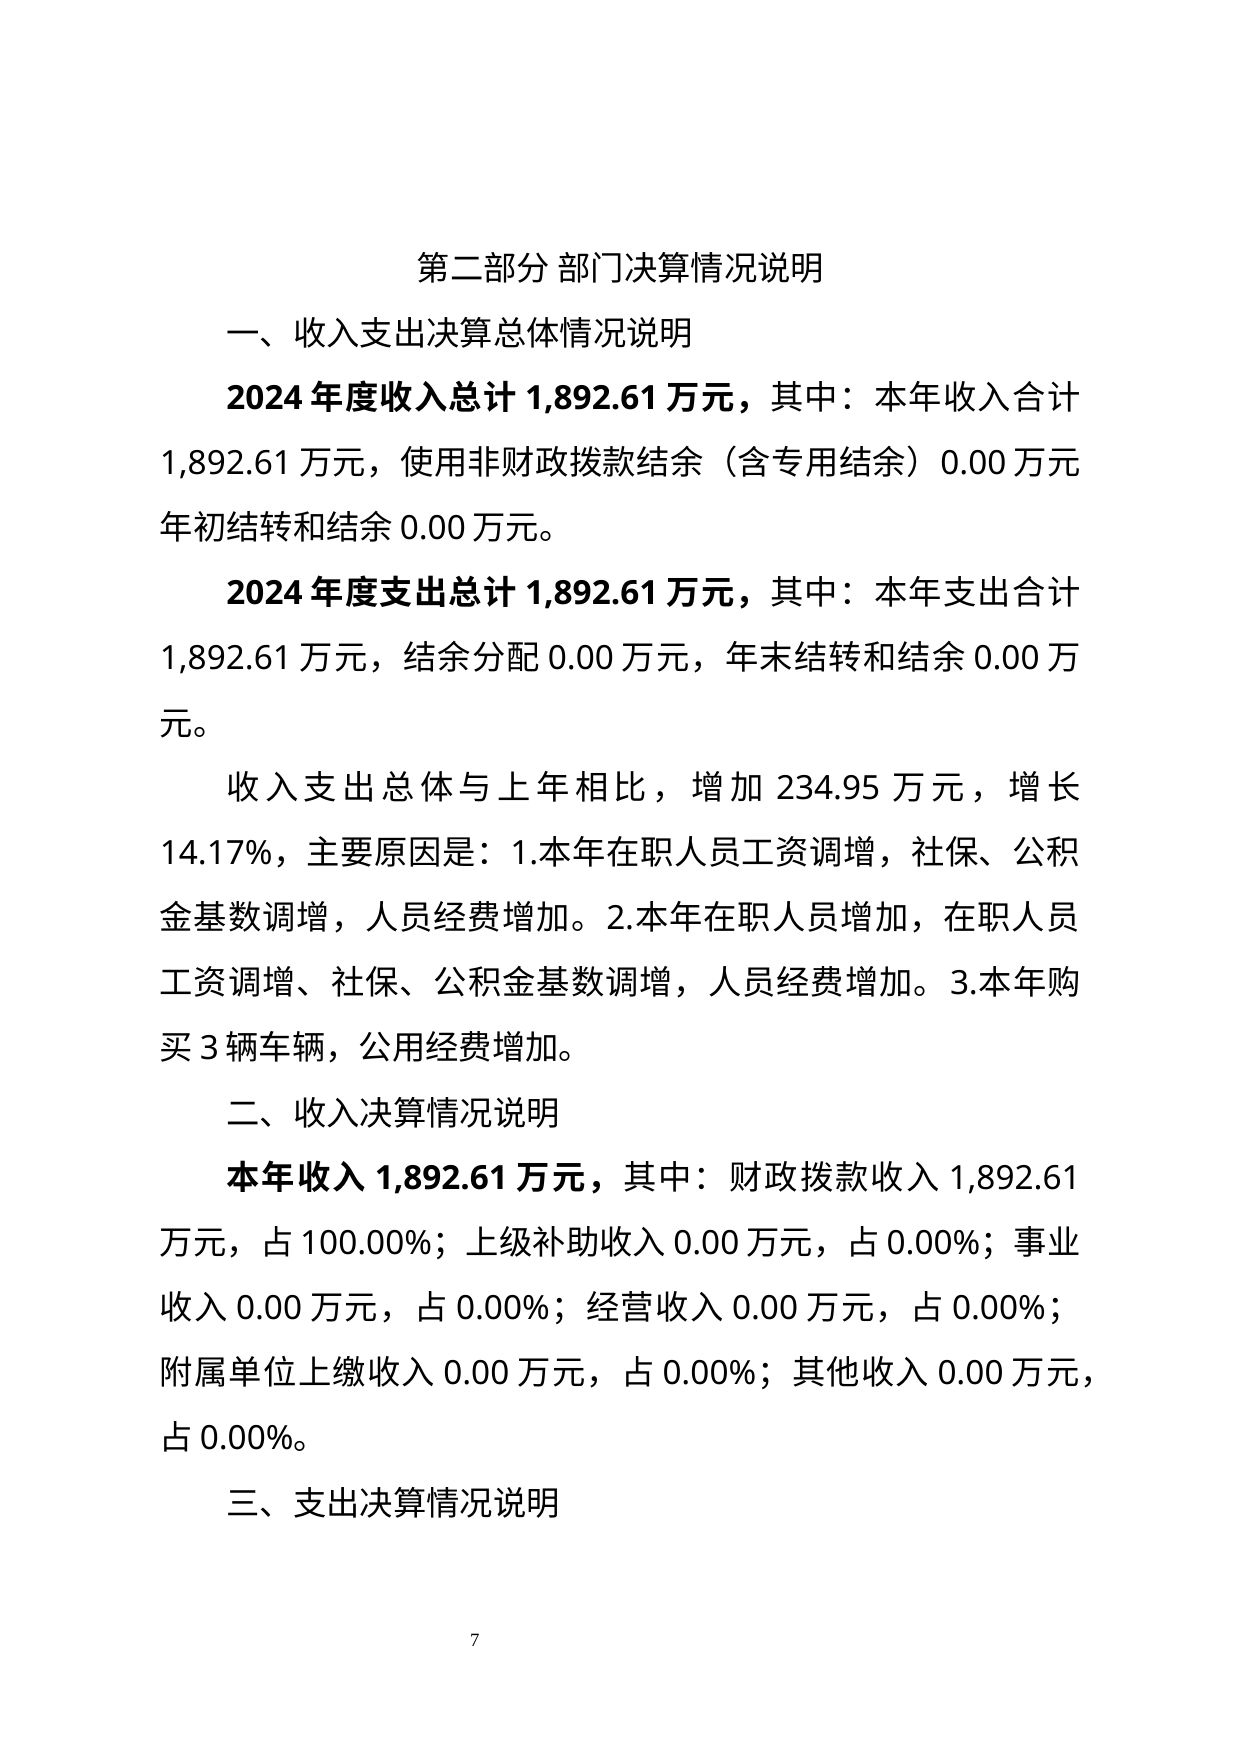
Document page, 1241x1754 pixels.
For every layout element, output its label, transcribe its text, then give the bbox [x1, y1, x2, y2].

text 本年收入1,892.61万元，其中：财政拨款收入1,892.61万元，占100.00%；上级补助收入0.00万元，占0.00%；事业收入0.00万元，占0.00%；经营收入0.00万元，占0.00%；附属单位上缴收入0.00万元，占0.00%；其他收入0.00万元，占0.00%。 [159, 1143, 1081, 1468]
text 2024年度收入总计1,892.61万元，其中：本年收入合计1,892.61万元，使用非财政拨款结余（含专用结余）0.00万元，年初结转和结余0.00万元。 [159, 363, 1081, 558]
text 三、支出决算情况说明 [159, 1468, 1081, 1533]
text 收入支出总体与上年相比，增加234.95万元，增长14.17%，主要原因是：1.本年在职人员工资调增，社保、公积金基数调增，人员经费增加。2.本年在职人员增加，在职人员工资调增、社保、公积金基数调增，人员经费增加。3.本年购买3辆车辆，公用经费增加。 [159, 753, 1081, 1078]
text 2024年度支出总计1,892.61万元，其中：本年支出合计1,892.61万元，结余分配0.00万元，年末结转和结余0.00万元。 [159, 558, 1081, 753]
text 一、收入支出决算总体情况说明 [159, 298, 1081, 363]
text 二、收入决算情况说明 [159, 1078, 1081, 1143]
text 第二部分 部门决算情况说明 [159, 233, 1081, 298]
